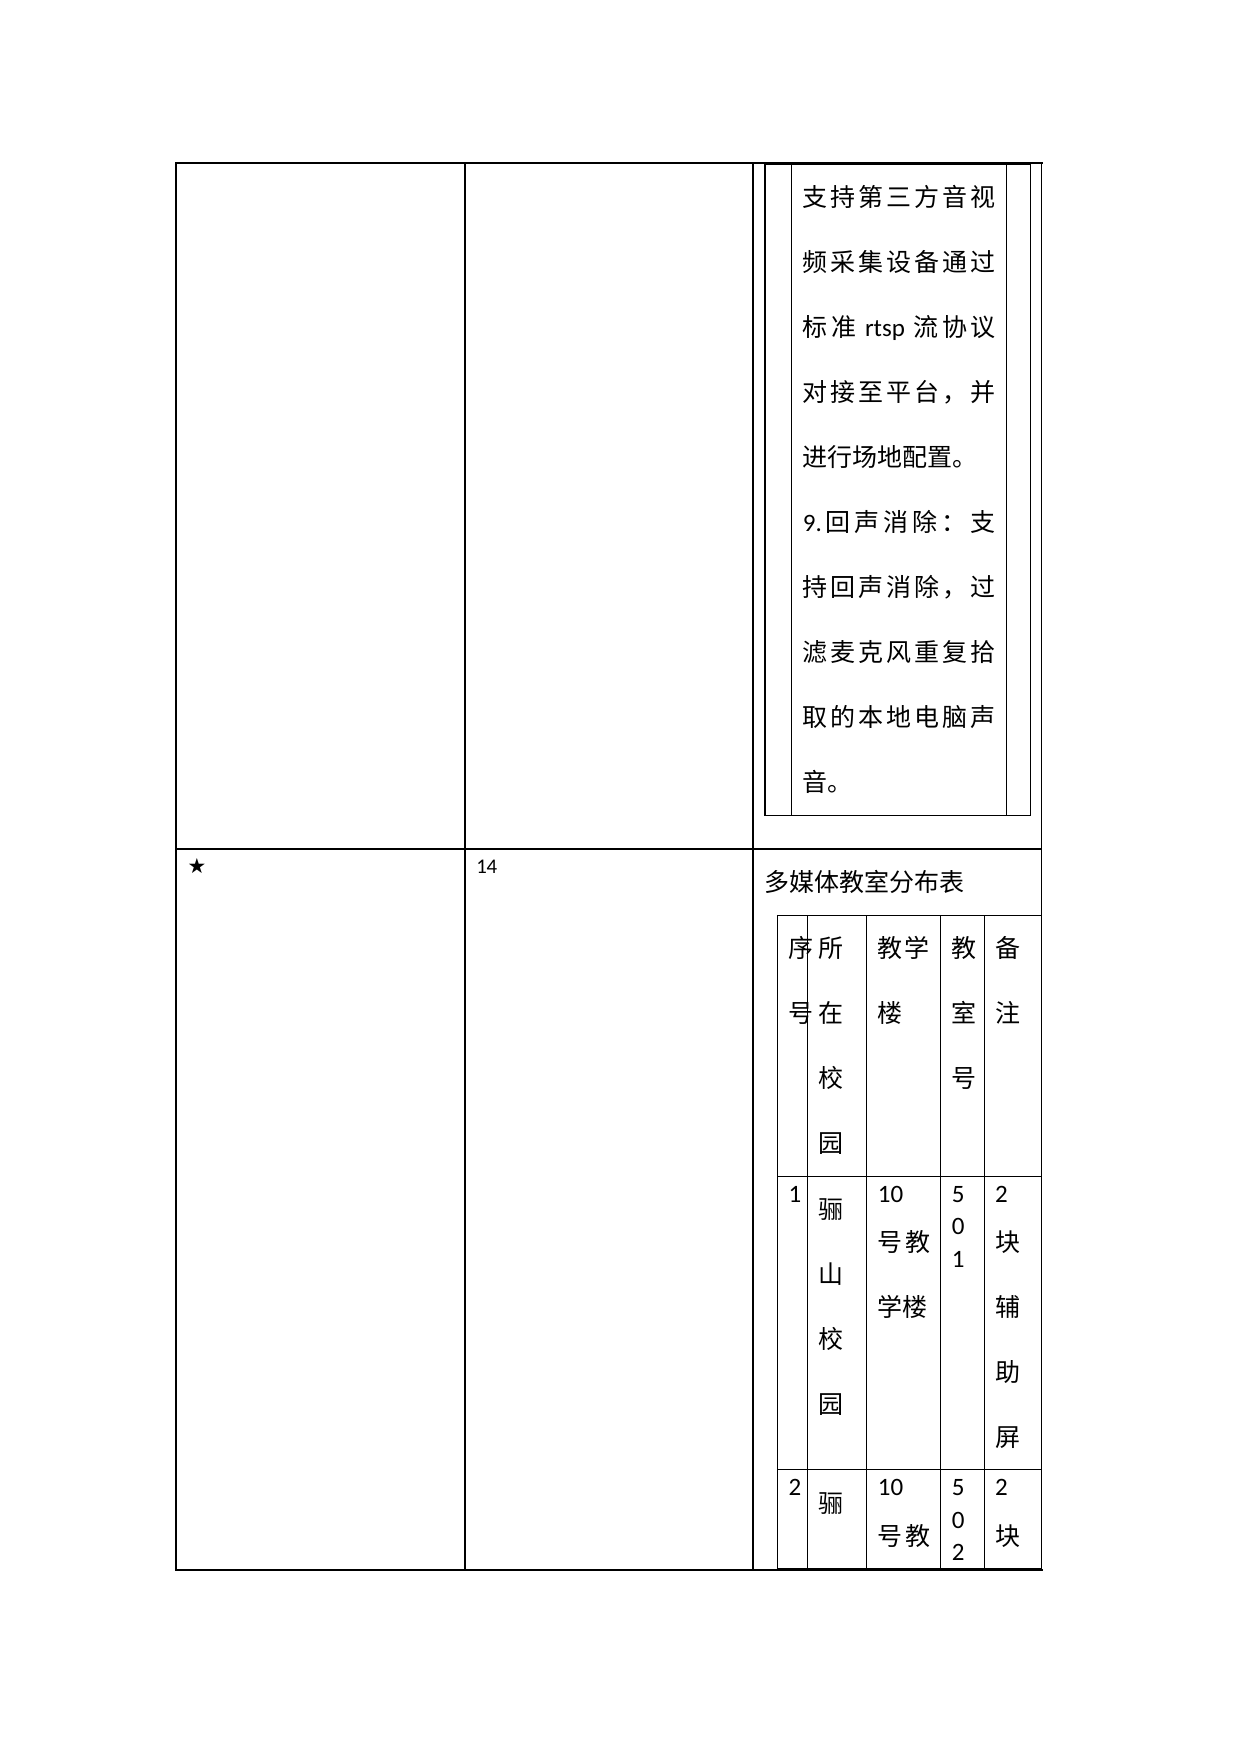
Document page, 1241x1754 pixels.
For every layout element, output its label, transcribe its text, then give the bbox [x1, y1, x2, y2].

table_cell ★ [177, 164, 464, 848]
table_cell 14 [466, 850, 752, 1569]
table_cell 13 [466, 164, 752, 848]
table_cell 多媒体教室分布表 [754, 850, 1041, 1569]
table_cell ★ [177, 850, 464, 1569]
table_cell [754, 164, 1041, 848]
